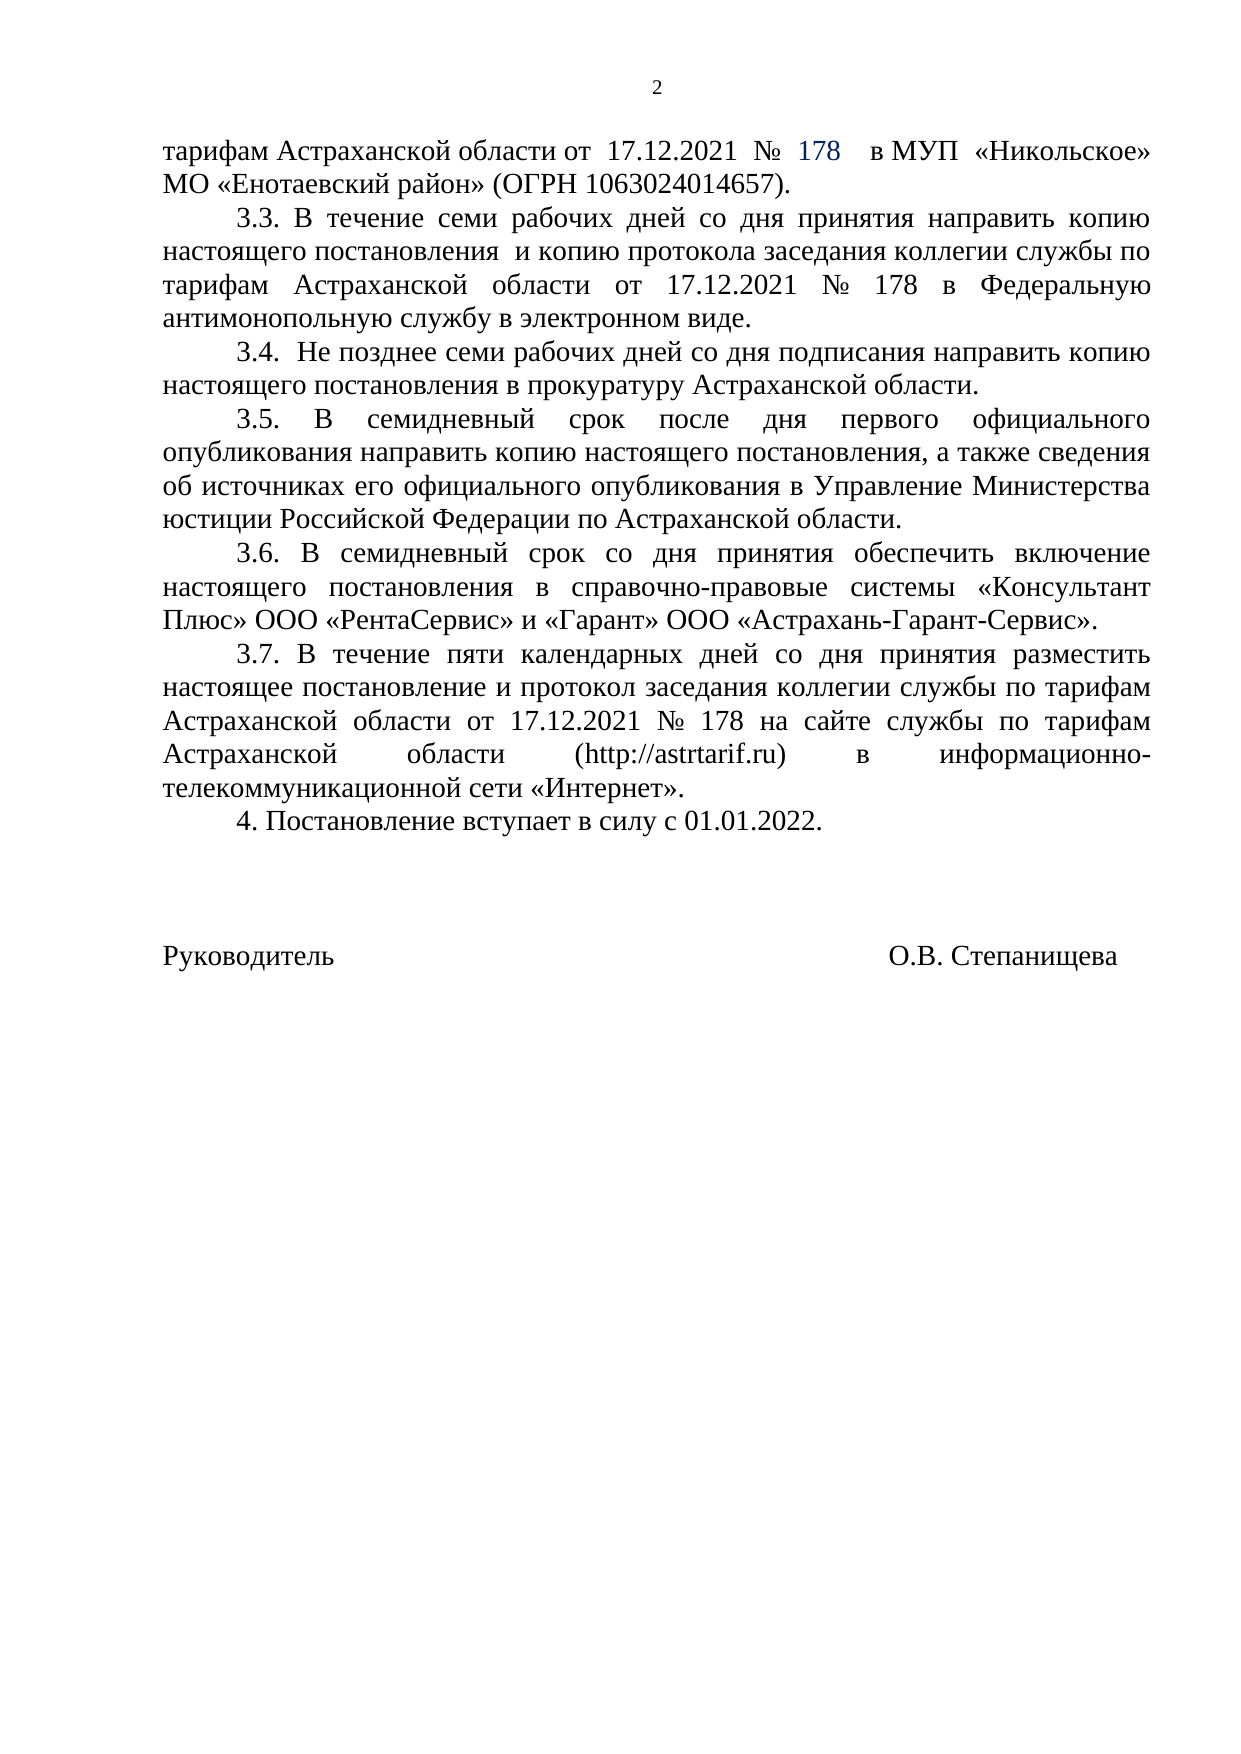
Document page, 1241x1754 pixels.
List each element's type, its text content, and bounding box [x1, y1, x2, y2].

text 3.5. В семидневный срок после дня первого официального опубликования направить копию настоящего постановления, а также сведения об источниках его официального опубликования в Управление Министерства юстиции Российской Федерации по Астраханской области. [162, 401, 1152, 535]
text Руководитель О.В. Степанищева [162, 938, 1152, 971]
text 3.7. В течение пяти календарных дней со дня принятия разместить настоящее постановление и протокол заседания коллегии службы по тарифам Астраханской области от № 178 на сайте службы по тарифам Астраханской области (http://astrtarif.ru) в информационно-телекоммуникационной сети «Интернет». [162, 636, 1152, 803]
text 3.4. Не позднее семи рабочих дней со дня подписания направить копию настоящего постановления в прокуратуру Астраханской области. [162, 334, 1152, 401]
text 3.3. В течение семи рабочих дней со дня принятия направить копию настоящего постановления и копию протокола заседания коллегии службы по тарифам Астраханской области от 17.12.2021 № 178 в Федеральную антимонопольную службу в электронном виде. [162, 200, 1152, 334]
text тарифам Астраханской области от 17.12.2021 № 178 в МУП «Никольское» МО «Енотаевский район» (ОГРН 1063024014657). [162, 133, 1152, 200]
text 3.6. В семидневный срок со дня принятия обеспечить включение настоящего постановления в справочно-правовые системы «Консультант Плюс» ООО «РентаСервис» и «Гарант» ООО «Астрахань-Гарант-Сервис». [162, 535, 1152, 636]
text 4. Постановление вступает в силу с 01.01.2022. [162, 803, 1152, 837]
